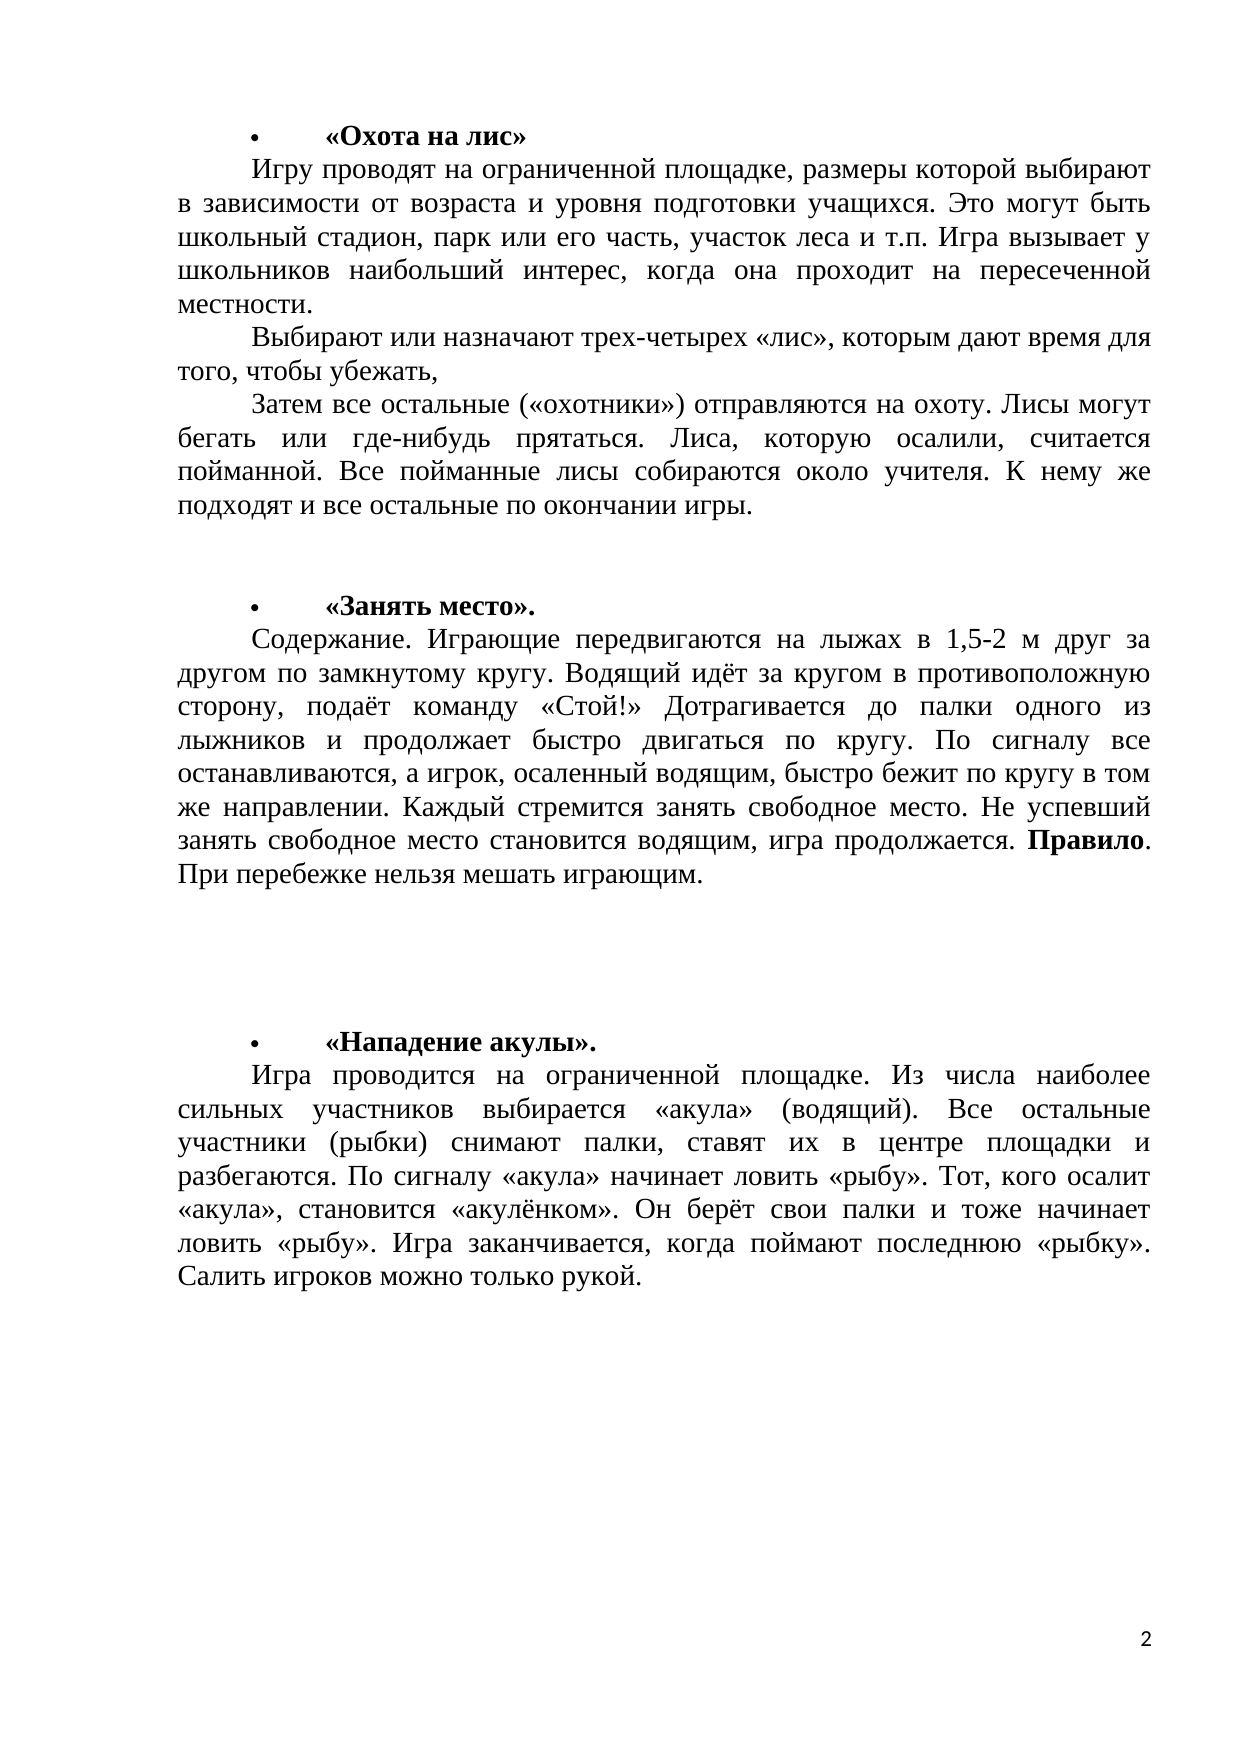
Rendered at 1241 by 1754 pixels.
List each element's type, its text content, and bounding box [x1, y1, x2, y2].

list «Нападение акулы». [177, 1024, 1152, 1057]
text Затем все остальные («охотники») отправляются на охоту. Лисы могут бегать или где-нибудь прятаться. Лиса, которую осалили, считается пойманной. Все пойманные лисы собираются около учителя. К нему же подходят и все остальные по окончании игры. [177, 386, 1152, 521]
list «Занять место». [177, 588, 1152, 621]
text Выбирают или назначают трех-четырех «лис», которым дают время для того, чтобы убежать, [177, 319, 1152, 386]
text Игру проводят на ограниченной площадке, размеры которой выбирают в зависимости от возраста и уровня подготовки учащихся. Это могут быть школьный стадион, парк или его часть, участок леса и т.п. Игра вызывает у школьников наибольший интерес, когда она проходит на пересеченной местности. [177, 152, 1152, 319]
text Игра проводится на ограниченной площадке. Из числа наиболее сильных участников выбирается «акула» (водящий). Все остальные участники (рыбки) снимают палки, ставят их в центре площадки и разбегаются. По сигналу «акула» начинает ловить «рыбу». Тот, кого осалит «акула», становится «акулёнком». Он берёт свои палки и тоже начинает ловить «рыбу». Игра заканчивается, когда поймают последнюю «рыбку». Салить игроков можно только рукой. [177, 1057, 1152, 1292]
list «Охота на лис» [177, 118, 1152, 152]
text Содержание. Играющие передвигаются на лыжах в 1,5-2 м друг за другом по замкнутому кругу. Водящий идёт за кругом в противоположную сторону, подаёт команду «Стой!» Дотрагивается до палки одного из лыжников и продолжает быстро двигаться по кругу. По сигналу все останавливаются, а игрок, осаленный водящим, быстро бежит по кругу в том же направлении. Каждый стремится занять свободное место. Не успевший занять свободное место становится водящим, игра продолжается. Правило. При перебежке нельзя мешать играющим. [177, 621, 1152, 889]
